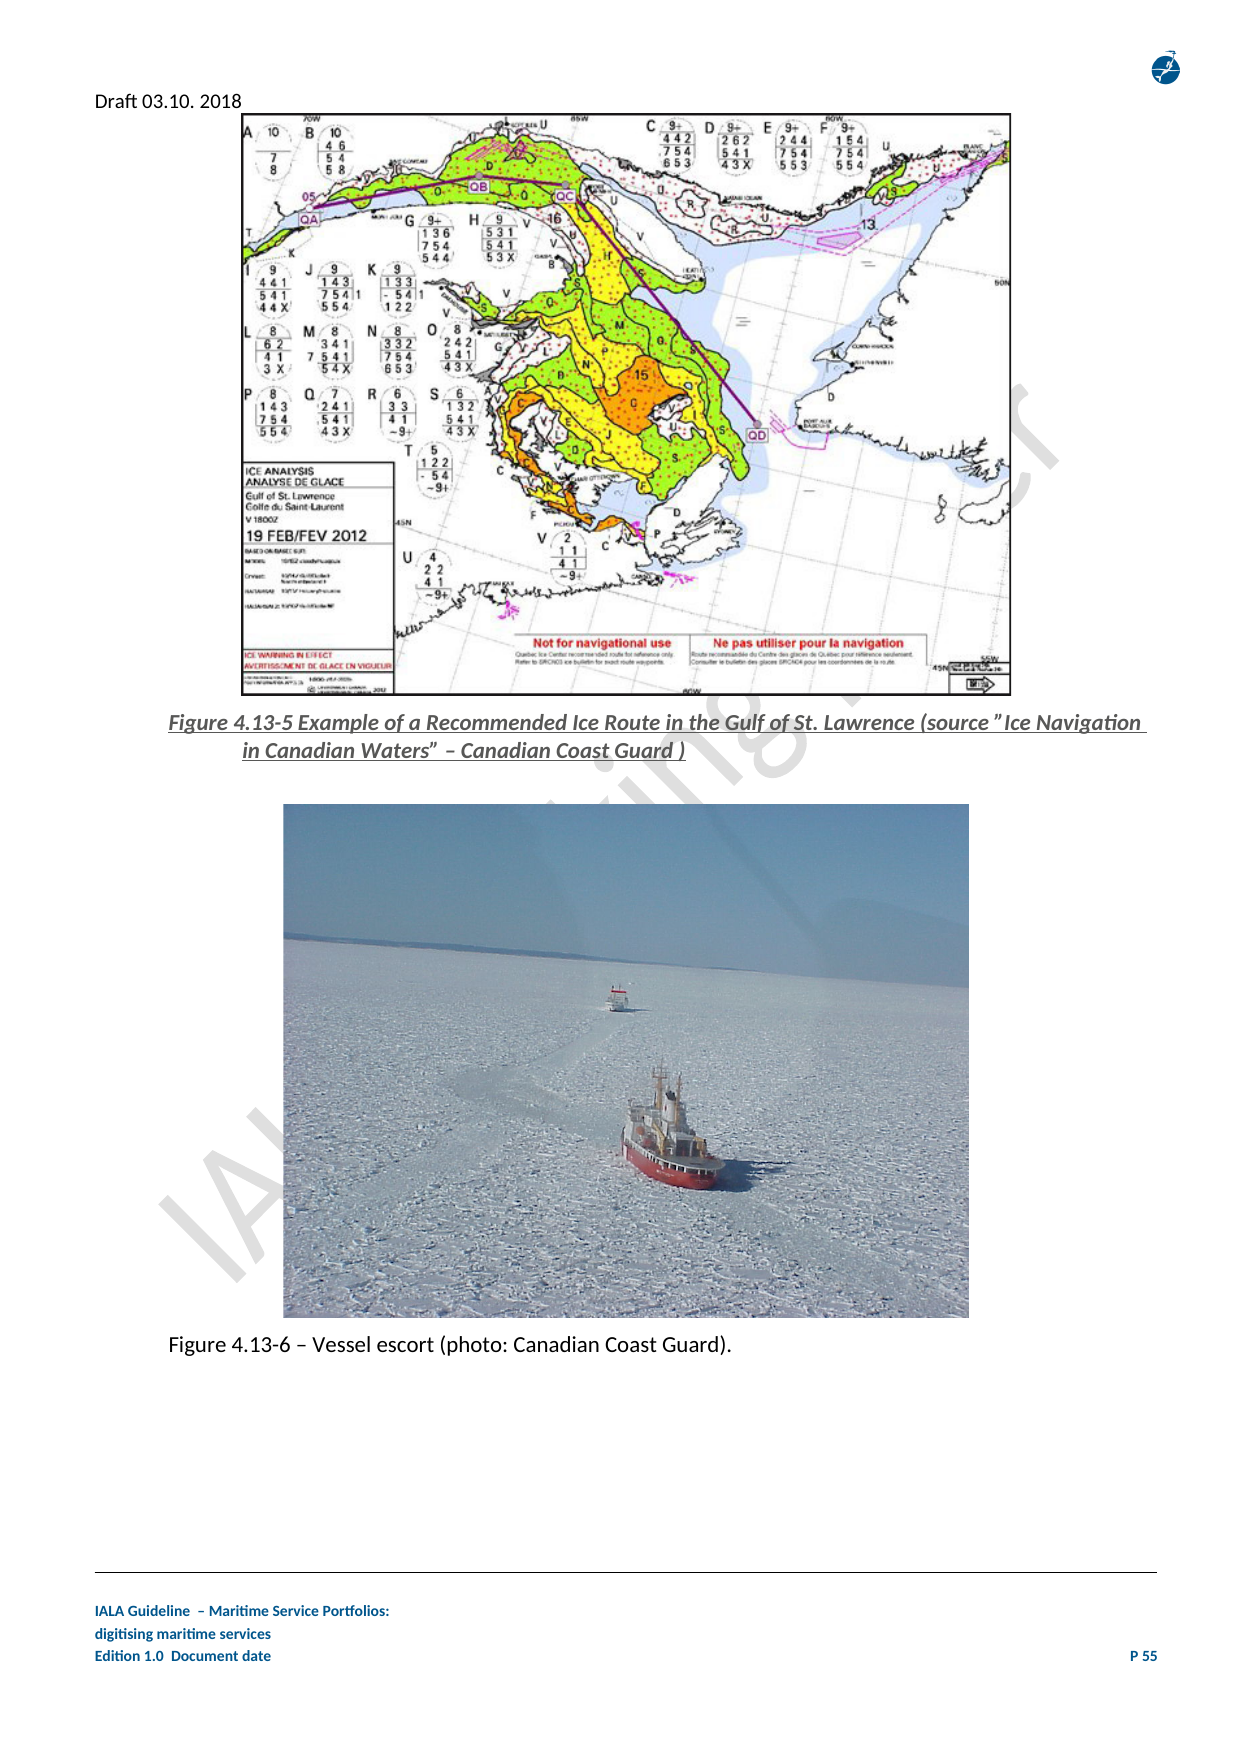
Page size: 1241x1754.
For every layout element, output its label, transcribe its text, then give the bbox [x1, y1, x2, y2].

text Figure 4.13-6 – Vessel escort (photo: Canadian Coast Guard). [168, 1331, 1157, 1358]
picture [241, 113, 1012, 696]
text Figure 4.13-5 Example of a Recommended Ice Route in the Gulf of St. Lawrence (source ”Ice Navigation in Canadian Waters” – Canadian Coast Guard ) [168, 708, 1157, 764]
picture [283, 804, 969, 1318]
picture [1120, 0, 1239, 119]
